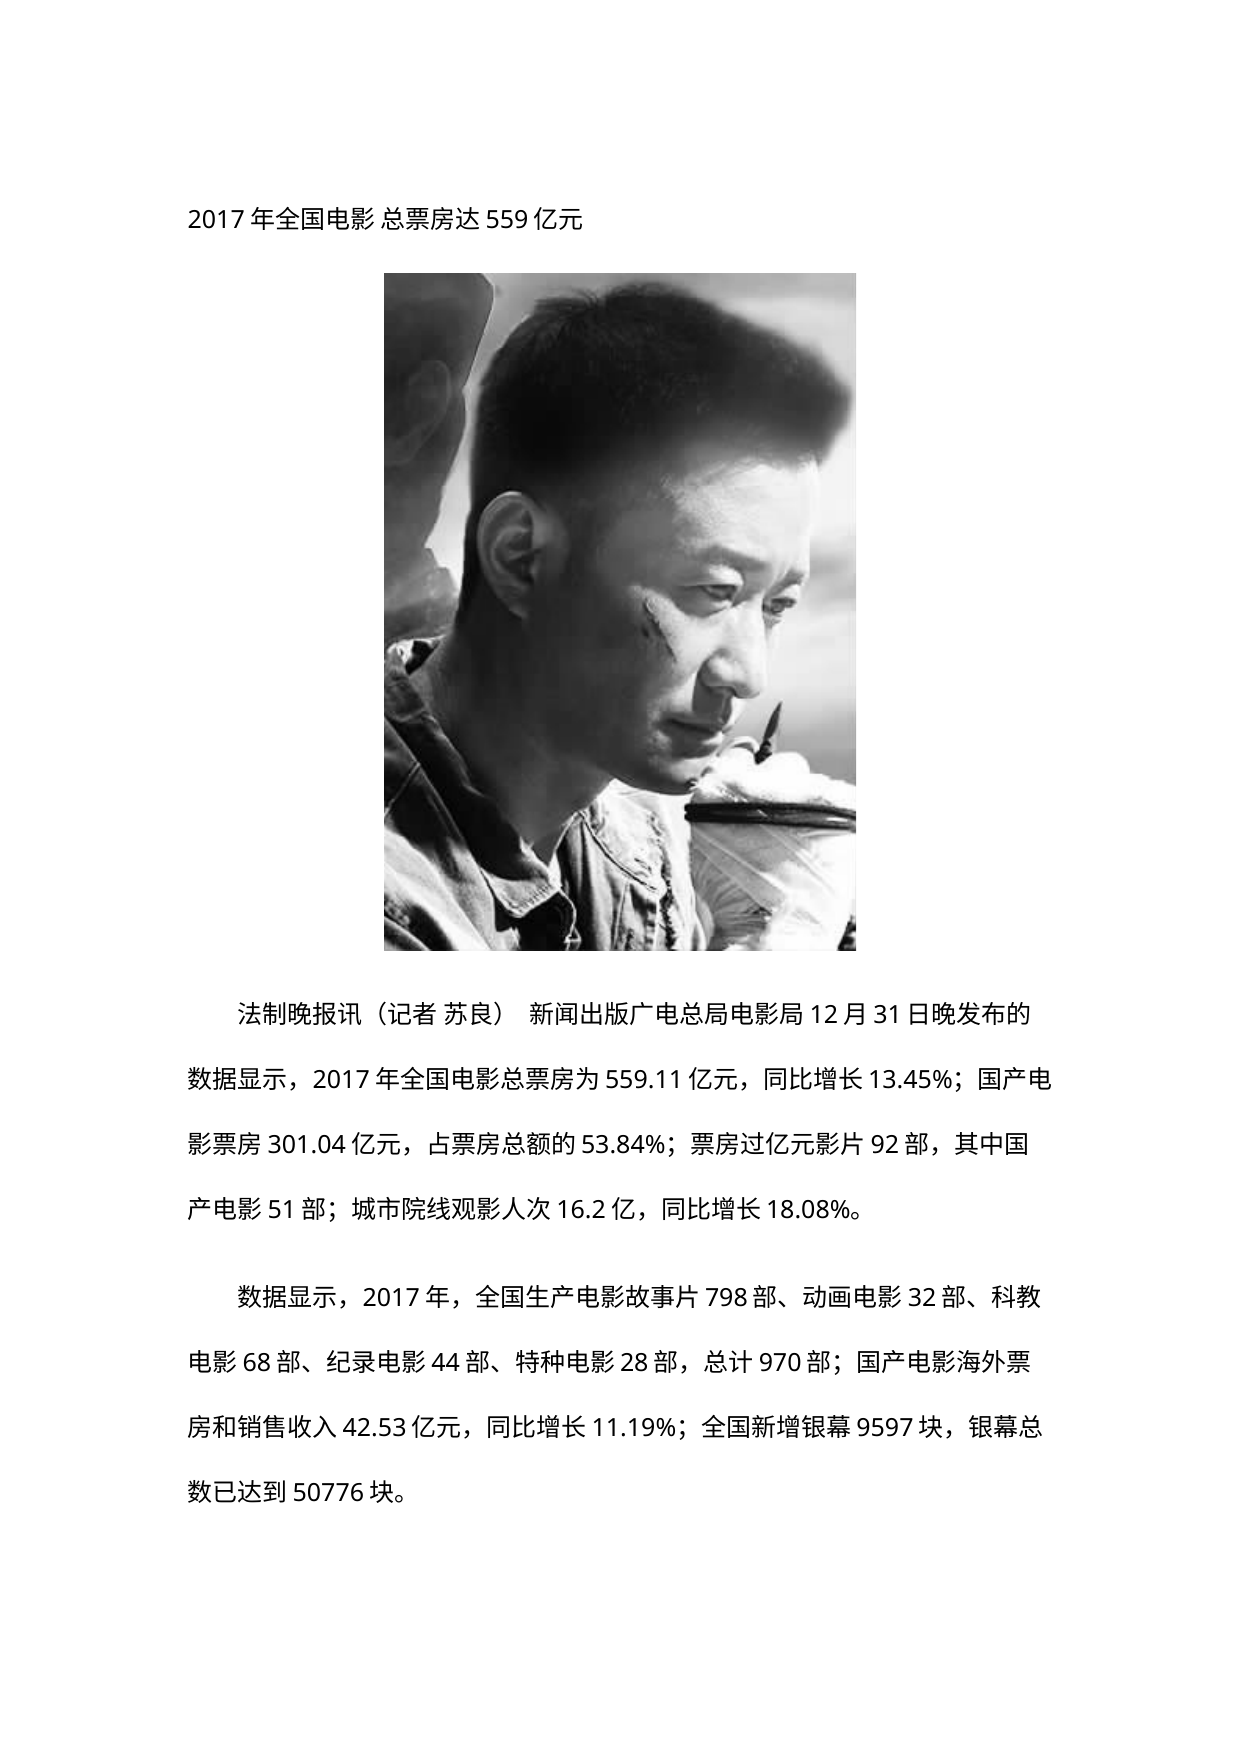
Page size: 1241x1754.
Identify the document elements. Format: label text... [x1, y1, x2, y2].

text 数据显示，2017年，全国生产电影故事片798部、动画电影32部、科教电影68部、纪录电影44部、特种电影28部，总计970部；国产电影海外票房和销售收入42.53亿元，同比增长11.19%；全国新增银幕9597块，银幕总数已达到50776块。 [187, 1263, 1053, 1523]
text 2017年全国电影 总票房达559亿元 [187, 185, 1053, 250]
picture [384, 273, 857, 951]
text 法制晚报讯（记者 苏良） 新闻出版广电总局电影局12月31日晚发布的数据显示，2017年全国电影总票房为559.11亿元，同比增长13.45%；国产电影票房301.04亿元，占票房总额的53.84%；票房过亿元影片92部，其中国产电影51部；城市院线观影人次16.2亿，同比增长18.08%。 [187, 980, 1053, 1240]
